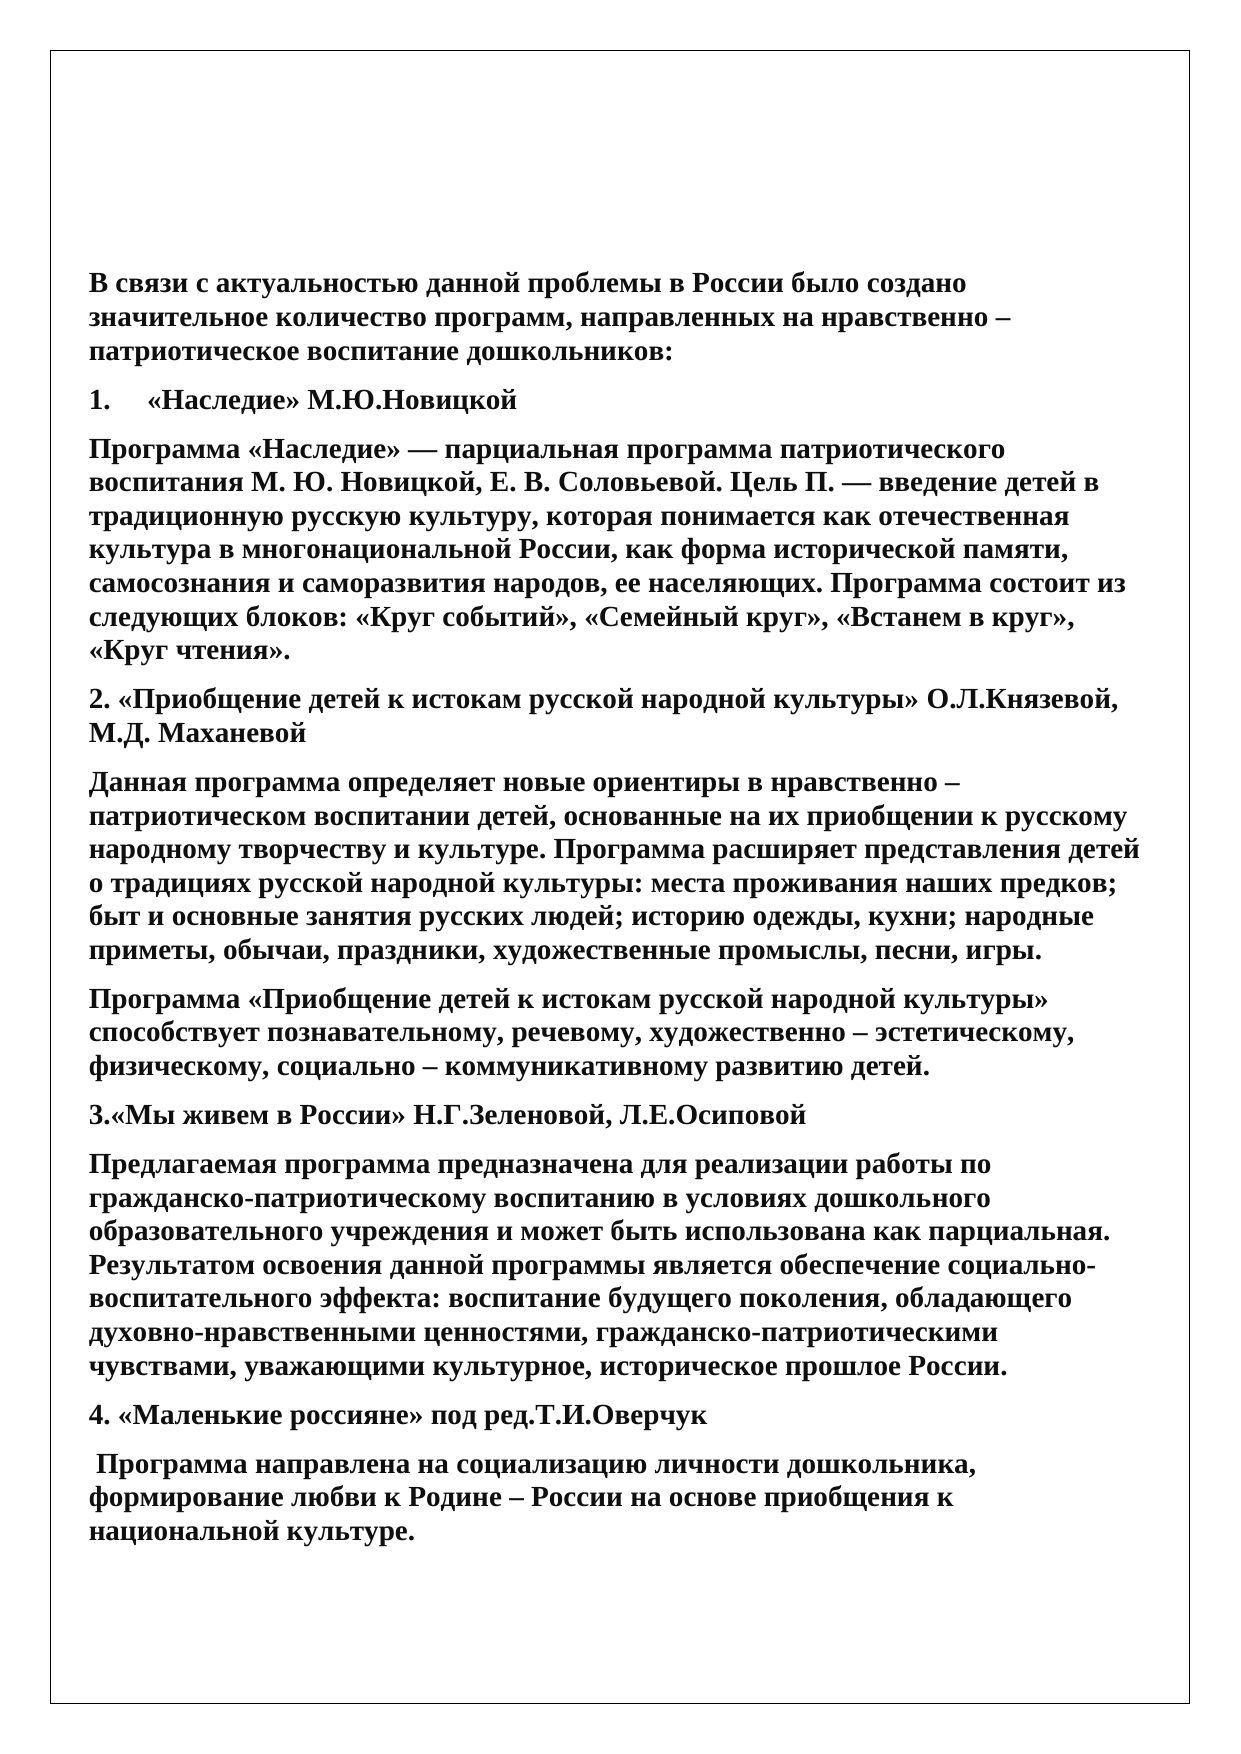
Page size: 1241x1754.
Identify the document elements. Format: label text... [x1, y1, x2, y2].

text Данная программа определяет новые ориентиры в нравственно – патриотическом воспитании детей, основанные на их приобщении к русскому народному творчеству и культуре. Программа расширяет представления детей о традициях русской народной культуры: места проживания наших предков; быт и основные занятия русских людей; историю одежды, кухни; народные приметы, обычаи, праздники, художественные промыслы, песни, игры. [88, 764, 1152, 965]
text Предлагаемая программа предназначена для реализации работы по гражданско-патриотическому воспитанию в условиях дошкольного образовательного учреждения и может быть использована как парциальная. Результатом освоения данной программы является обеспечение социально-воспитательного эффекта: воспитание будущего поколения, обладающего духовно-нравственными ценностями, гражданско-патриотическими чувствами, уважающими культурное, историческое прошлое России. [88, 1146, 1152, 1381]
text 1. «Наследие» М.Ю.Новицкой [88, 382, 1152, 415]
text 3.«Мы живем в России» Н.Г.Зеленовой, Л.Е.Осиповой [88, 1097, 1152, 1131]
text 2. «Приобщение детей к истокам русской народной культуры» О.Л.Князевой, М.Д. Маханевой [88, 681, 1152, 748]
text Программа «Приобщение детей к истокам русской народной культуры» способствует познавательному, речевому, художественно – эстетическому, физическому, социально – коммуникативному развитию детей. [88, 981, 1152, 1082]
text Программа «Наследие» — парциальная программа патриотического воспитания М. Ю. Новицкой, Е. В. Соловьевой. Цель П. — введение детей в традиционную русскую культуру, которая понимается как отечественная культура в многонациональной России, как форма исторической памяти, самосознания и саморазвития народов, ее населяющих. Программа состоит из следующих блоков: «Круг событий», «Семейный круг», «Встанем в круг», «Круг чтения». [88, 431, 1152, 666]
text Программа направлена на социализацию личности дошкольника, формирование любви к Родине – России на основе приобщения к национальной культуре. [88, 1446, 1152, 1547]
text В связи с актуальностью данной проблемы в России было создано значительное количество программ, направленных на нравственно – патриотическое воспитание дошкольников: [88, 266, 1152, 366]
text 4. «Маленькие россияне» под ред.Т.И.Оверчук [88, 1397, 1152, 1430]
